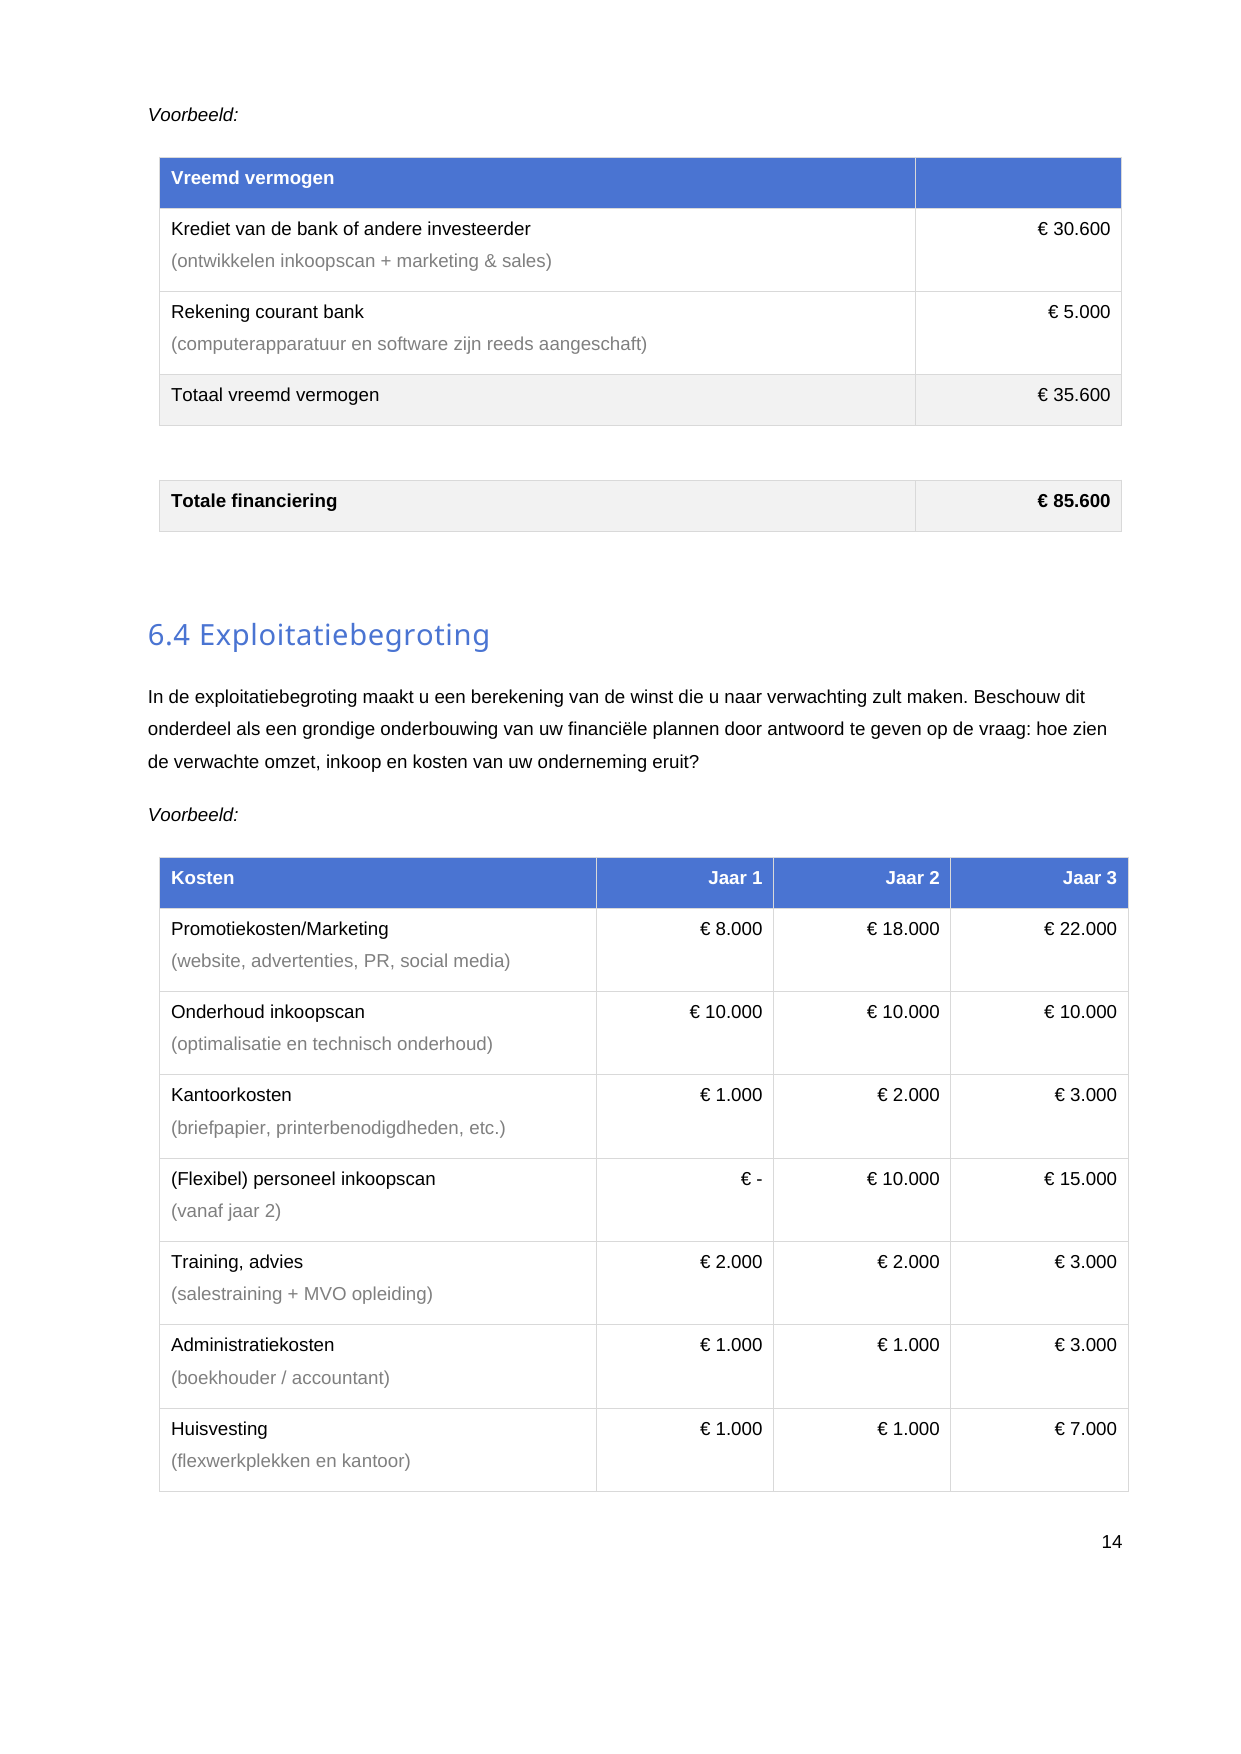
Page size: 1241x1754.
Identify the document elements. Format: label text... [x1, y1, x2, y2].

table_cell € 35.600 [916, 375, 1121, 425]
text Voorbeeld: [148, 803, 1122, 825]
table_cell € 5.000 [916, 292, 1121, 374]
table_cell € 10.000 [951, 992, 1128, 1074]
table_cell Training, advies (salestraining + MVO opleiding) [160, 1242, 596, 1324]
table_header Jaar 1 [597, 858, 773, 908]
table_header Totale financiering [160, 481, 915, 531]
table_header Kosten [160, 858, 596, 908]
table_cell € 2.000 [597, 1242, 773, 1324]
text 6.4 Exploitatiebegroting [148, 614, 1122, 653]
table_cell Administratiekosten (boekhouder / accountant) [160, 1325, 596, 1408]
table_cell € 3.000 [951, 1325, 1128, 1408]
table_cell € 2.000 [774, 1242, 950, 1324]
text Voorbeeld: [148, 103, 1122, 125]
table_cell € 15.000 [951, 1159, 1128, 1241]
table_header Jaar 2 [774, 858, 950, 908]
table_cell € 1.000 [774, 1325, 950, 1408]
table_cell € 22.000 [951, 909, 1128, 991]
table_cell € 10.000 [774, 1159, 950, 1241]
table_cell (Flexibel) personeel inkoopscan (vanaf jaar 2) [160, 1159, 596, 1241]
table_cell € 10.000 [597, 992, 773, 1074]
table_cell Onderhoud inkoopscan (optimalisatie en technisch onderhoud) [160, 992, 596, 1074]
table_header Jaar 3 [951, 858, 1128, 908]
table_header € 85.600 [916, 481, 1121, 531]
table_cell € - [597, 1159, 773, 1241]
table_cell Huisvesting (flexwerkplekken en kantoor) [160, 1409, 596, 1491]
table_cell Promotiekosten/Marketing (website, advertenties, PR, social media) [160, 909, 596, 991]
table_cell € 18.000 [774, 909, 950, 991]
table_header Vreemd vermogen [160, 158, 915, 208]
table_cell € 7.000 [951, 1409, 1128, 1491]
table_cell € 1.000 [774, 1409, 950, 1491]
table_cell € 2.000 [774, 1075, 950, 1158]
table_cell Kantoorkosten (briefpapier, printerbenodigdheden, etc.) [160, 1075, 596, 1158]
table_cell Krediet van de bank of andere investeerder (ontwikkelen inkoopscan + marketing & sales) [160, 209, 915, 291]
table_header [916, 158, 1121, 208]
table_cell € 30.600 [916, 209, 1121, 291]
table_cell € 8.000 [597, 909, 773, 991]
table_cell € 1.000 [597, 1325, 773, 1408]
table_cell Totaal vreemd vermogen [160, 375, 915, 425]
table_cell € 1.000 [597, 1075, 773, 1158]
table_cell € 10.000 [774, 992, 950, 1074]
text In de exploitatiebegroting maakt u een berekening van de winst die u naar verwachting zult maken. Beschouw dit onderdeel als een grondige onderbouwing van uw financiële plannen door antwoord te geven op de vraag: hoe zien de verwachte omzet, inkoop en kosten van uw onderneming eruit? [148, 686, 1122, 772]
table_cell € 3.000 [951, 1242, 1128, 1324]
table_cell Rekening courant bank (computerapparatuur en software zijn reeds aangeschaft) [160, 292, 915, 374]
table_cell € 1.000 [597, 1409, 773, 1491]
table_cell € 3.000 [951, 1075, 1128, 1158]
